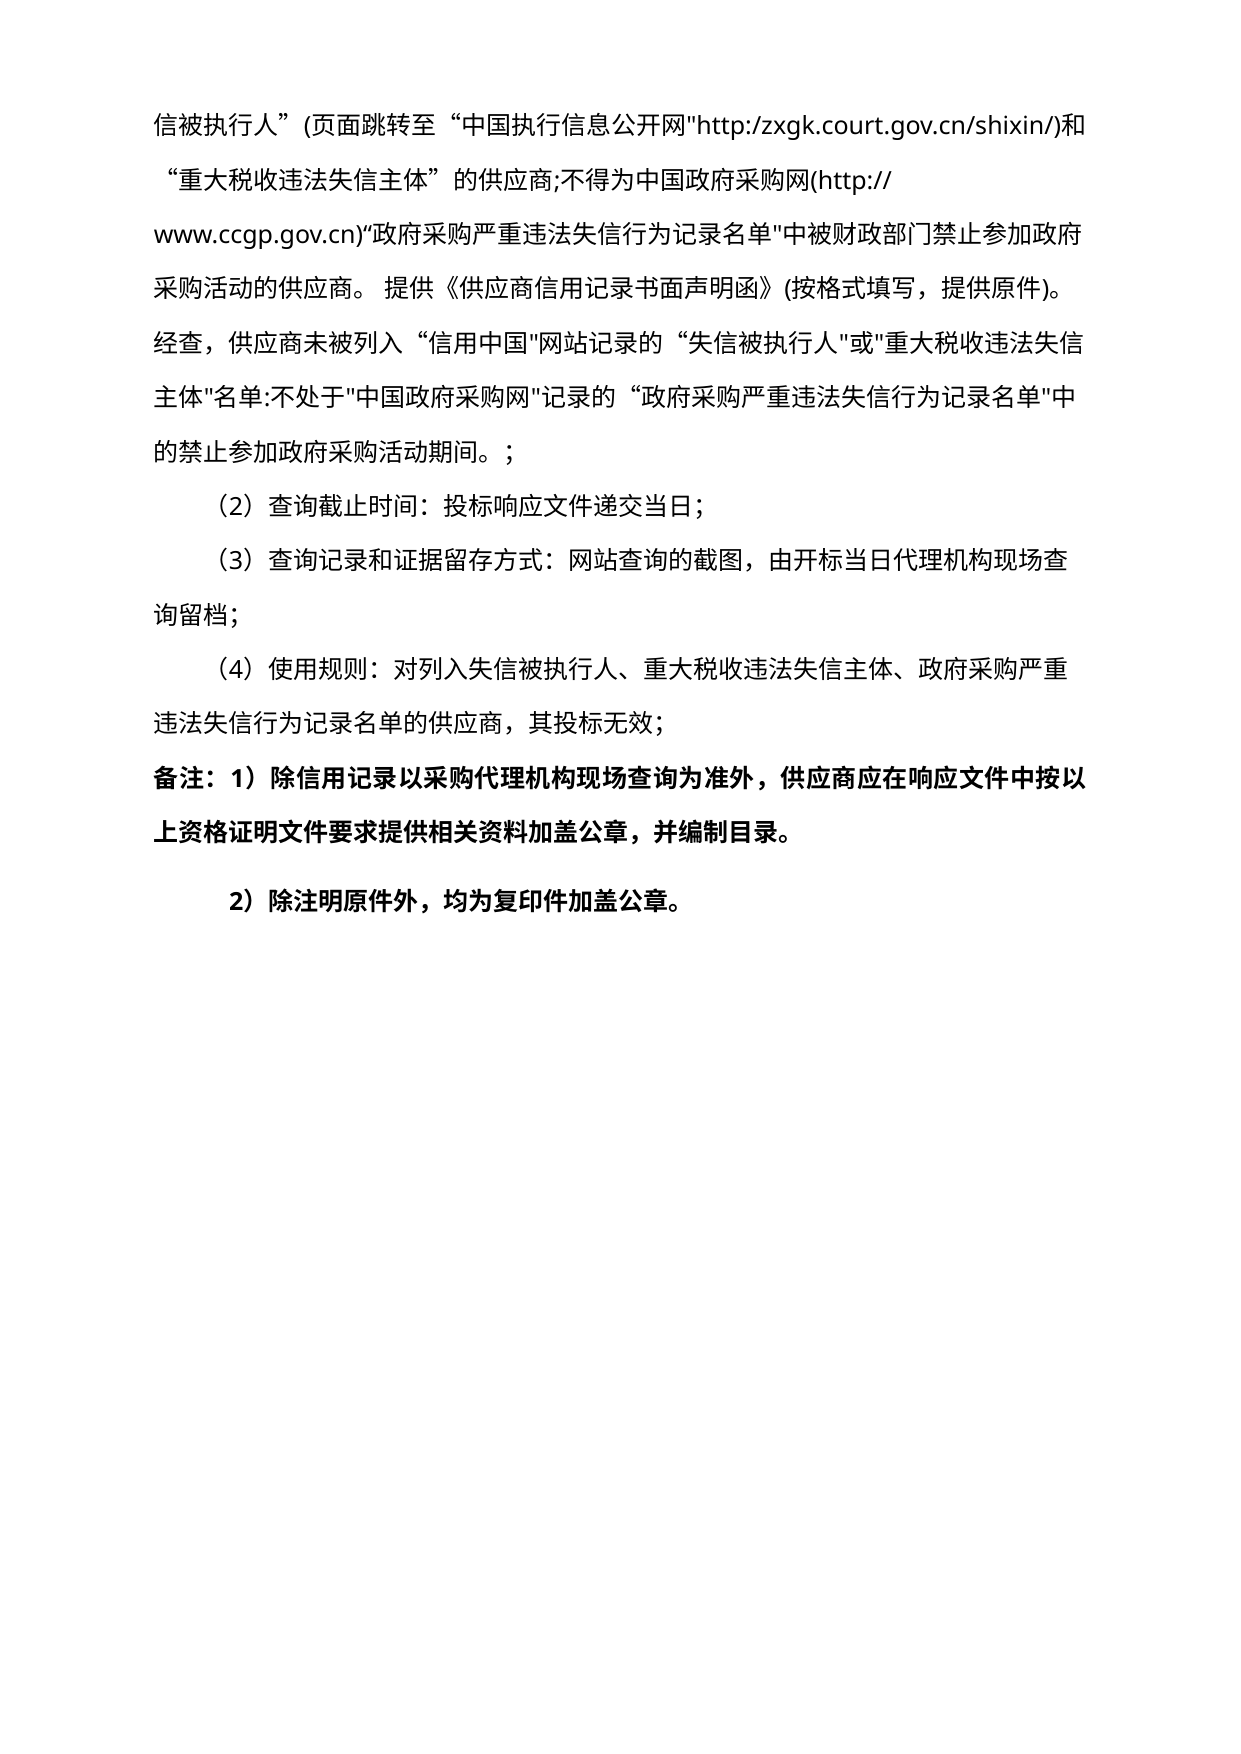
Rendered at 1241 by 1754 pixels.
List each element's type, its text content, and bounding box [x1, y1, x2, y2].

text 备注：1）除信用记录以采购代理机构现场查询为准外，供应商应在响应文件中按以上资格证明文件要求提供相关资料加盖公章，并编制目录。 [153, 758, 1087, 849]
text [153, 106, 1087, 468]
text （3）查询记录和证据留存方式：网站查询的截图，由开标当日代理机构现场查询留档； [153, 541, 1087, 631]
text （4）使用规则：对列入失信被执行人、重大税收违法失信主体、政府采购严重违法失信行为记录名单的供应商，其投标无效； [153, 649, 1087, 740]
text 2）除注明原件外，均为复印件加盖公章。 [153, 867, 1087, 932]
text （2）查询截止时间：投标响应文件递交当日； [153, 486, 1087, 523]
